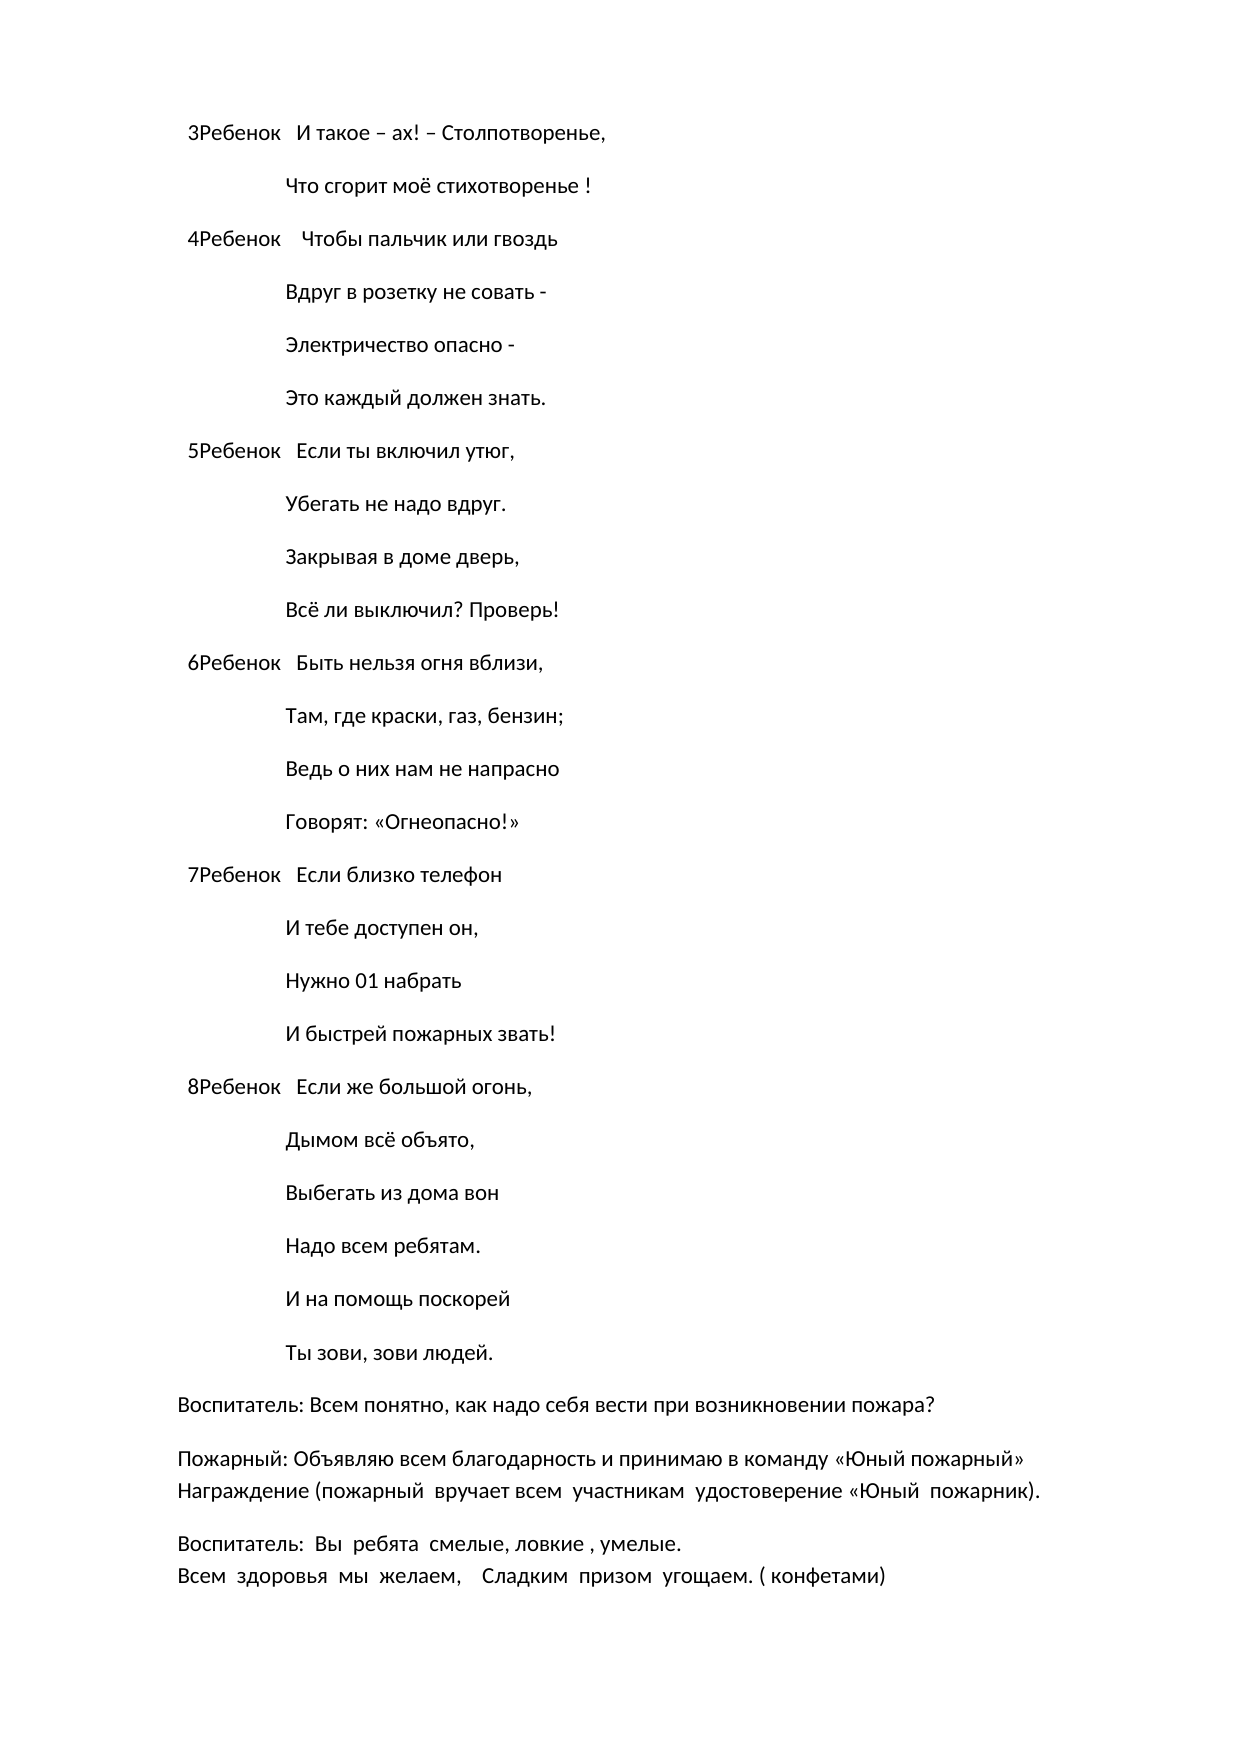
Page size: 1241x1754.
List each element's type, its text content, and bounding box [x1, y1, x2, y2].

text Ты зови, зови людей. [177, 1338, 1152, 1366]
text 7Ребенок Если близко телефон [177, 860, 1152, 888]
text 4Ребенок Чтобы пальчик или гвоздь [177, 224, 1152, 252]
text Надо всем ребятам. [177, 1232, 1152, 1259]
text Всё ли выключил? Проверь! [177, 595, 1152, 623]
text Пожарный: Объявляю всем благодарность и принимаю в команду «Юный пожарный» Награждение (пожарный вручает всем участникам удостоверение «Юный пожарник). [177, 1444, 1152, 1504]
text Говорят: «Огнеопасно!» [177, 807, 1152, 835]
text Вдруг в розетку не совать - [177, 277, 1152, 305]
text Что сгорит моё стихотворенье ! [177, 171, 1152, 199]
text Там, где краски, газ, бензин; [177, 701, 1152, 729]
text 8Ребенок Если же большой огонь, [177, 1072, 1152, 1101]
text Закрывая в доме дверь, [177, 542, 1152, 570]
text 3Ребенок И такое – ах! – Столпотворенье, [177, 118, 1152, 146]
text Воспитатель: Всем понятно, как надо себя вести при возникновении пожара? [177, 1391, 1152, 1419]
text Выбегать из дома вон [177, 1178, 1152, 1207]
text Дымом всё объято, [177, 1126, 1152, 1153]
text 6Ребенок Быть нельзя огня вблизи, [177, 648, 1152, 676]
text И быстрей пожарных звать! [177, 1019, 1152, 1047]
text 5Ребенок Если ты включил утюг, [177, 436, 1152, 464]
text Воспитатель: Вы ребята смелые, ловкие , умелые. Всем здоровья мы желаем, Сладким призом угощаем. ( конфетами) [177, 1529, 1152, 1589]
text Электричество опасно - [177, 330, 1152, 358]
text Убегать не надо вдруг. [177, 489, 1152, 517]
text Нужно 01 набрать [177, 966, 1152, 994]
text Это каждый должен знать. [177, 383, 1152, 411]
text И тебе доступен он, [177, 913, 1152, 941]
text И на помощь поскорей [177, 1284, 1152, 1313]
text Ведь о них нам не напрасно [177, 754, 1152, 782]
